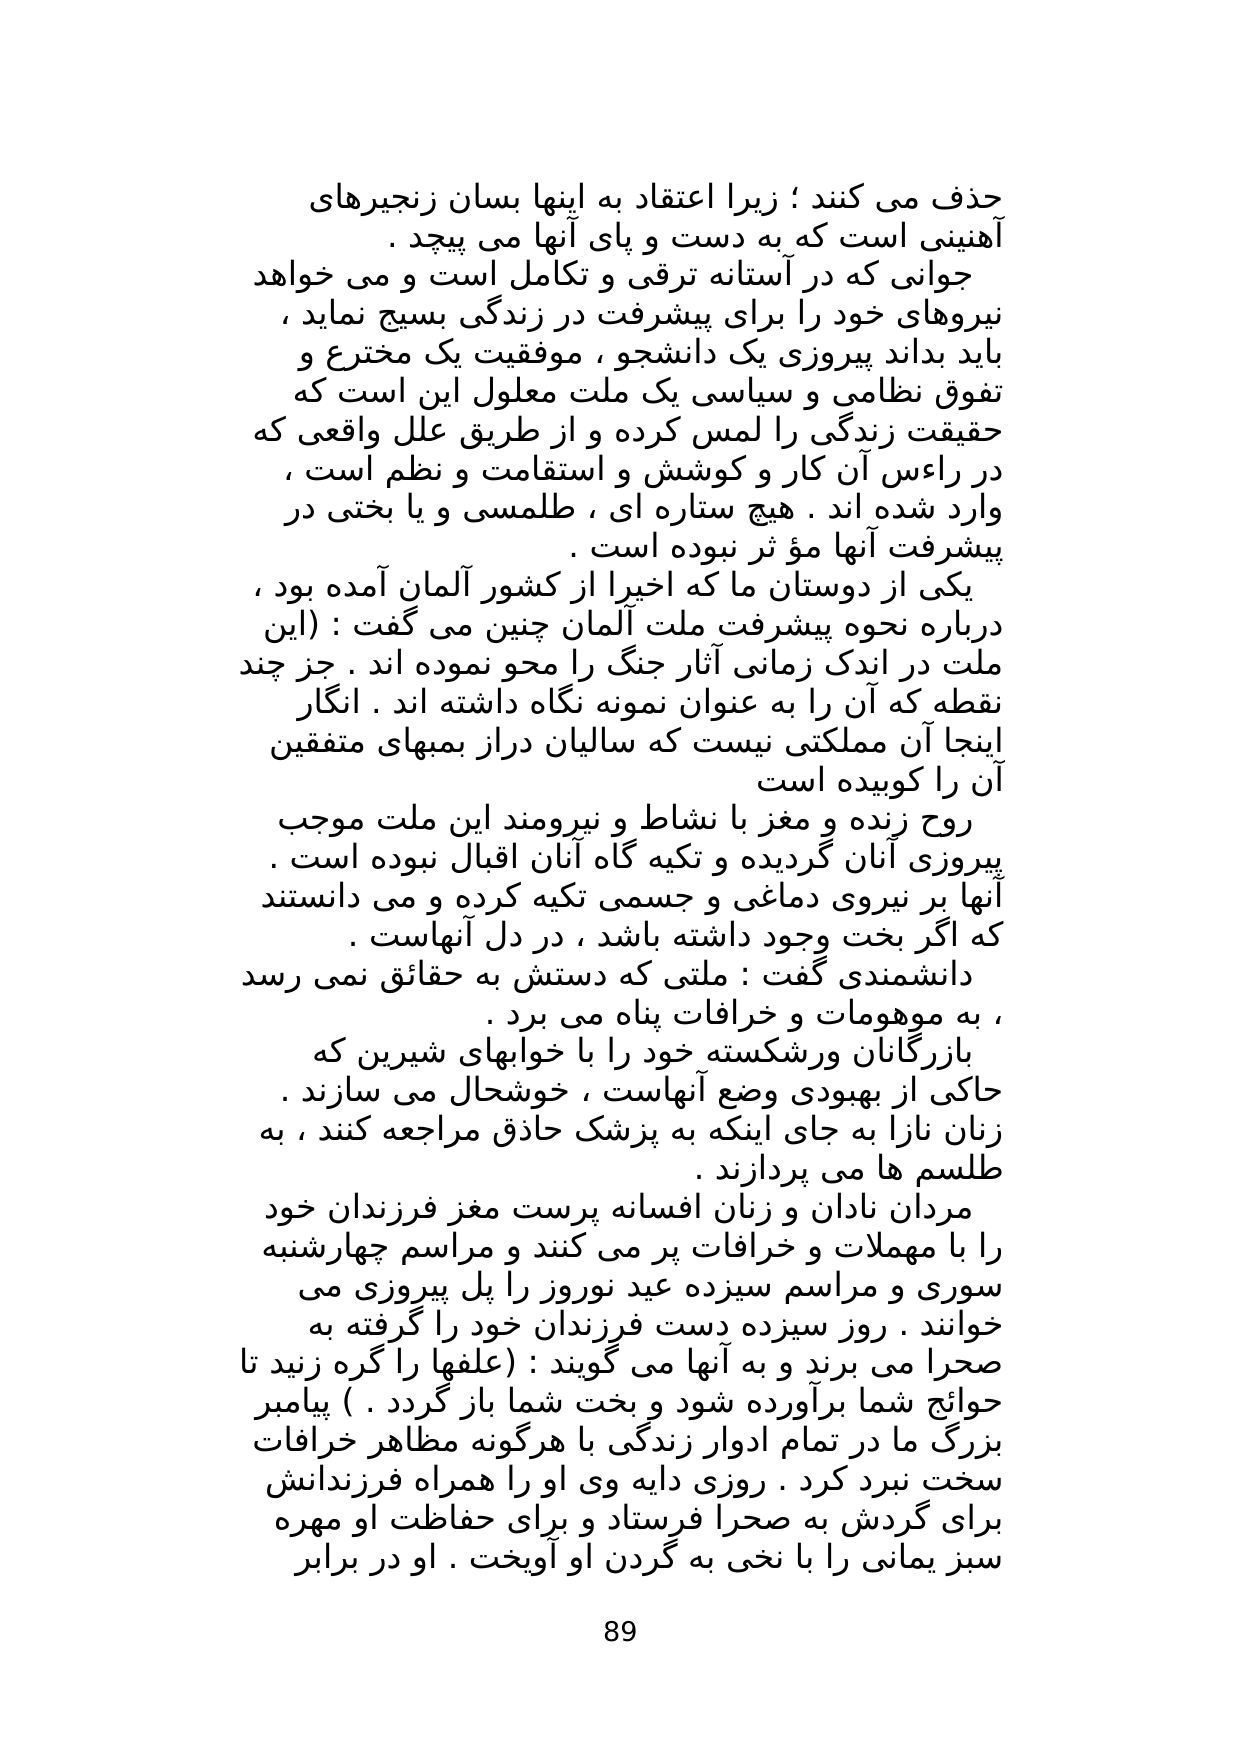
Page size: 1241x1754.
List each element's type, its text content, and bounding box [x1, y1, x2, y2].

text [236, 1187, 1004, 1576]
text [236, 177, 1004, 255]
text بازرگانان ورشکسته خود را با خوابهای شیرین که حاکی از بهبودی وضع آنهاست ، خوشحال می سازند . زنان نازا به جای اینکه به پزشک حاذق مراجعه کنند ، به طلسم ها می پردازند . [236, 1032, 1004, 1187]
text جوانی که در آستانه ترقی و تکامل است و می خواهد نیروهای خود را برای پیشرفت در زندگی بسیج نماید ، باید بداند پیروزی یک دانشجو ، موفقیت یک مخترع و تفوق نظامی و سیاسی یک ملت معلول این است که حقیقت زندگی را لمس کرده و از طریق علل واقعی که در راءس آن کار و کوشش و استقامت و نظم است ، وارد شده اند . هیچ ستاره ای ، طلمسی و یا بختی در پیشرفت آنها مؤ ثر نبوده است . [236, 255, 1004, 566]
text دانشمندی گفت : ملتی که دستش به حقائق نمی رسد ، به موهومات و خرافات پناه می برد . [236, 954, 1004, 1032]
text روح زنده و مغز با نشاط و نیرومند این ملت موجب پیروزی آنان گردیده و تکیه گاه آنان اقبال نبوده است . آنها بر نیروی دماغی و جسمی تکیه کرده و می دانستند که اگر بخت وجود داشته باشد ، در دل آنهاست . [236, 799, 1004, 954]
text یکی از دوستان ما که اخیرا از کشور آلمان آمده بود ، درباره نحوه پیشرفت ملت آلمان چنین می گفت : (این ملت در اندک زمانی آثار جنگ را محو نموده اند . جز چند نقطه که آن را به عنوان نمونه نگاه داشته اند . انگار اینجا آن مملکتی نیست که سالیان دراز بمبهای متفقین آن را کوبیده است [236, 566, 1004, 799]
